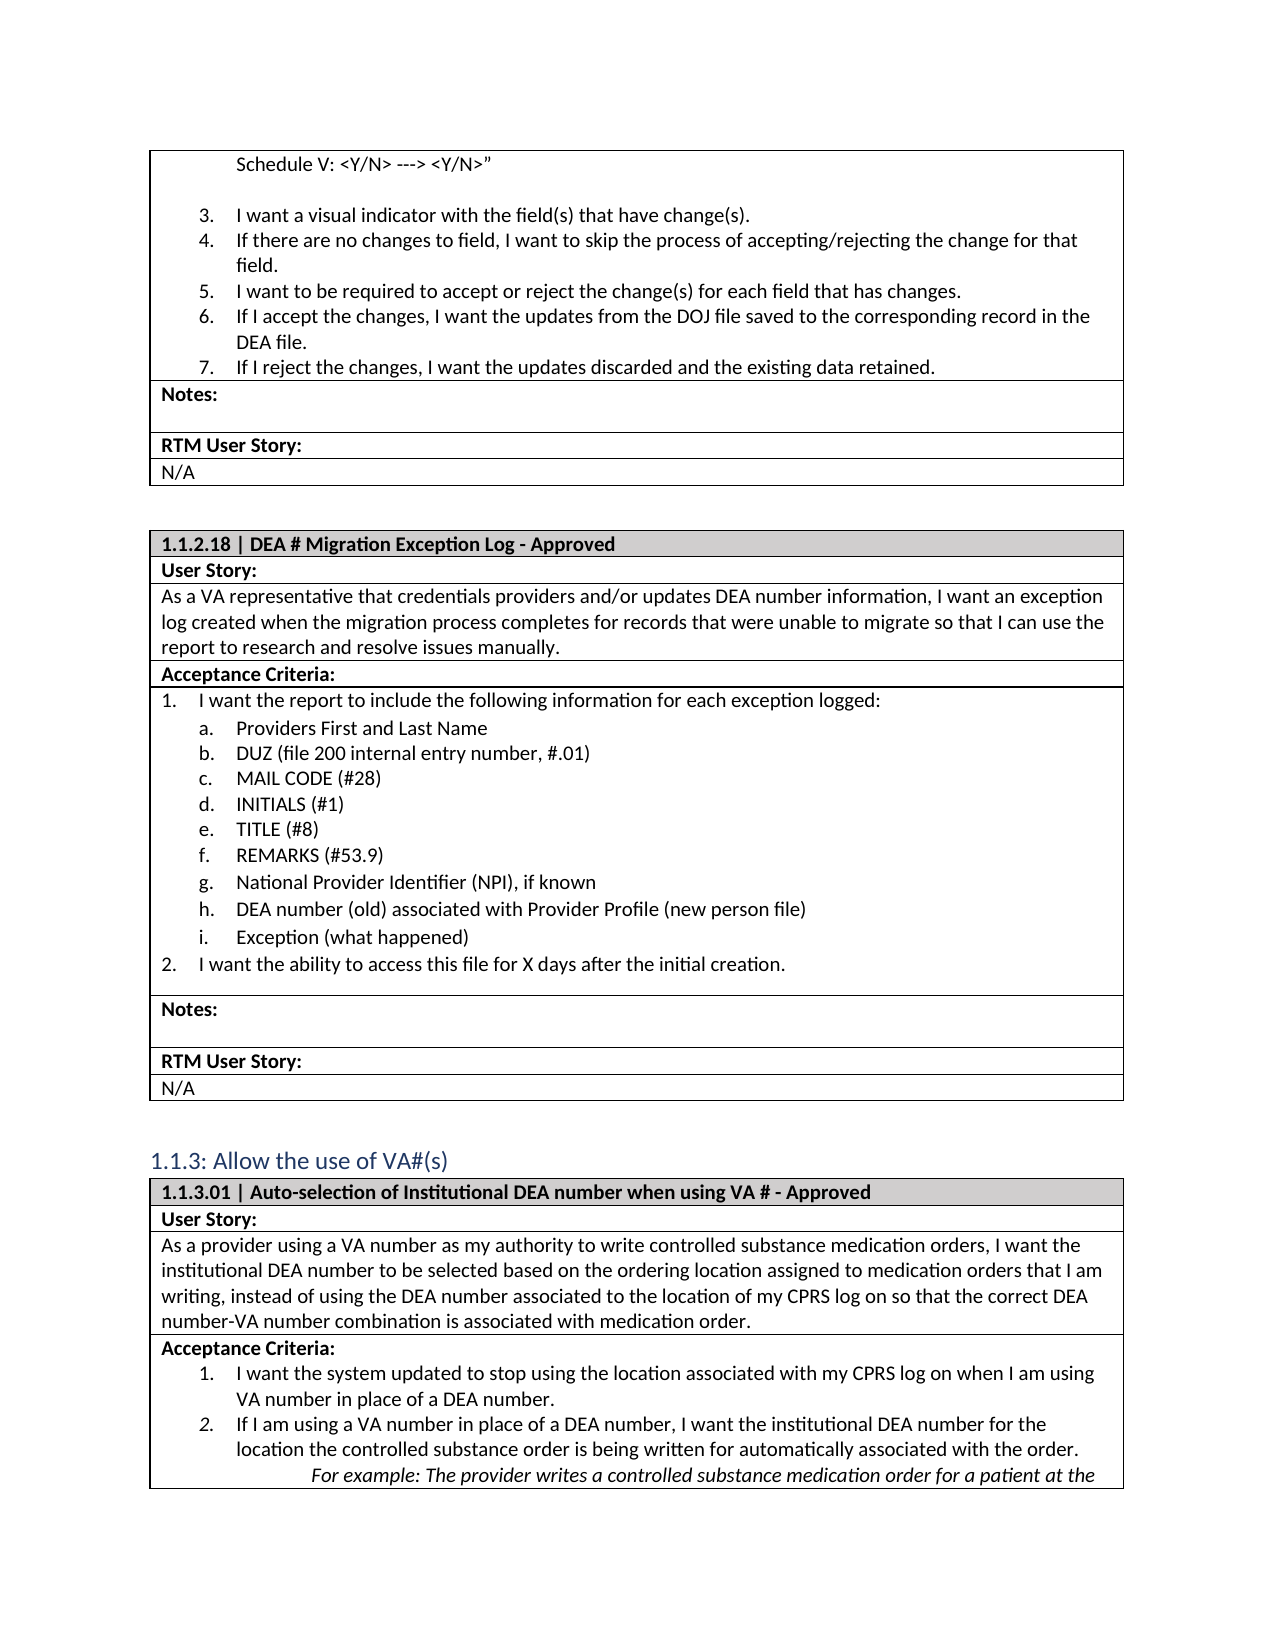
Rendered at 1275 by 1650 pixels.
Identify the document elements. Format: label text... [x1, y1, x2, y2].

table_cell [151, 151, 1123, 380]
table_cell N/A [151, 1075, 1123, 1100]
table_cell Acceptance Criteria: [151, 661, 1123, 686]
table_cell I want the report to include the following information for each exception logged: Providers First and Last Name DUZ (file 200 internal entry number, #.01) MAIL CODE (#28) INITIALS (#1) TITLE (#8) REMARKS (#53.9) National Provider Identifier (NPI), if known DEA number (old) associated with Provider Profile (new person file) Exception (what happened) I want the ability to access this file for X days after the initial creation. [151, 688, 1123, 995]
table_header 1.1.3.01 | Auto-selection of Institutional DEA number when using VA # - Approved [151, 1179, 1123, 1205]
table_cell Notes: [151, 381, 1123, 432]
table_cell User Story: [151, 1206, 1123, 1231]
table_cell Notes: [151, 996, 1123, 1047]
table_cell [151, 1335, 1123, 1487]
table_cell As a provider using a VA number as my authority to write controlled substance medication orders, I want the institutional DEA number to be selected based on the ordering location assigned to medication orders that I am writing, instead of using the DEA number associated to the location of my CPRS log on so that the correct DEA number-VA number combination is associated with medication order. [151, 1232, 1123, 1334]
table_cell N/A [151, 459, 1123, 484]
table_cell As a VA representative that credentials providers and/or updates DEA number information, I want an exception log created when the migration process completes for records that were unable to migrate so that I can use the report to research and resolve issues manually. [151, 584, 1123, 660]
table_header 1.1.2.18 | DEA # Migration Exception Log - Approved [151, 531, 1123, 556]
table_cell User Story: [151, 557, 1123, 583]
table_cell RTM User Story: [151, 433, 1123, 458]
subtitle 1.1.3: Allow the use of VA#(s) [150, 1145, 1125, 1176]
table_cell RTM User Story: [151, 1048, 1123, 1074]
